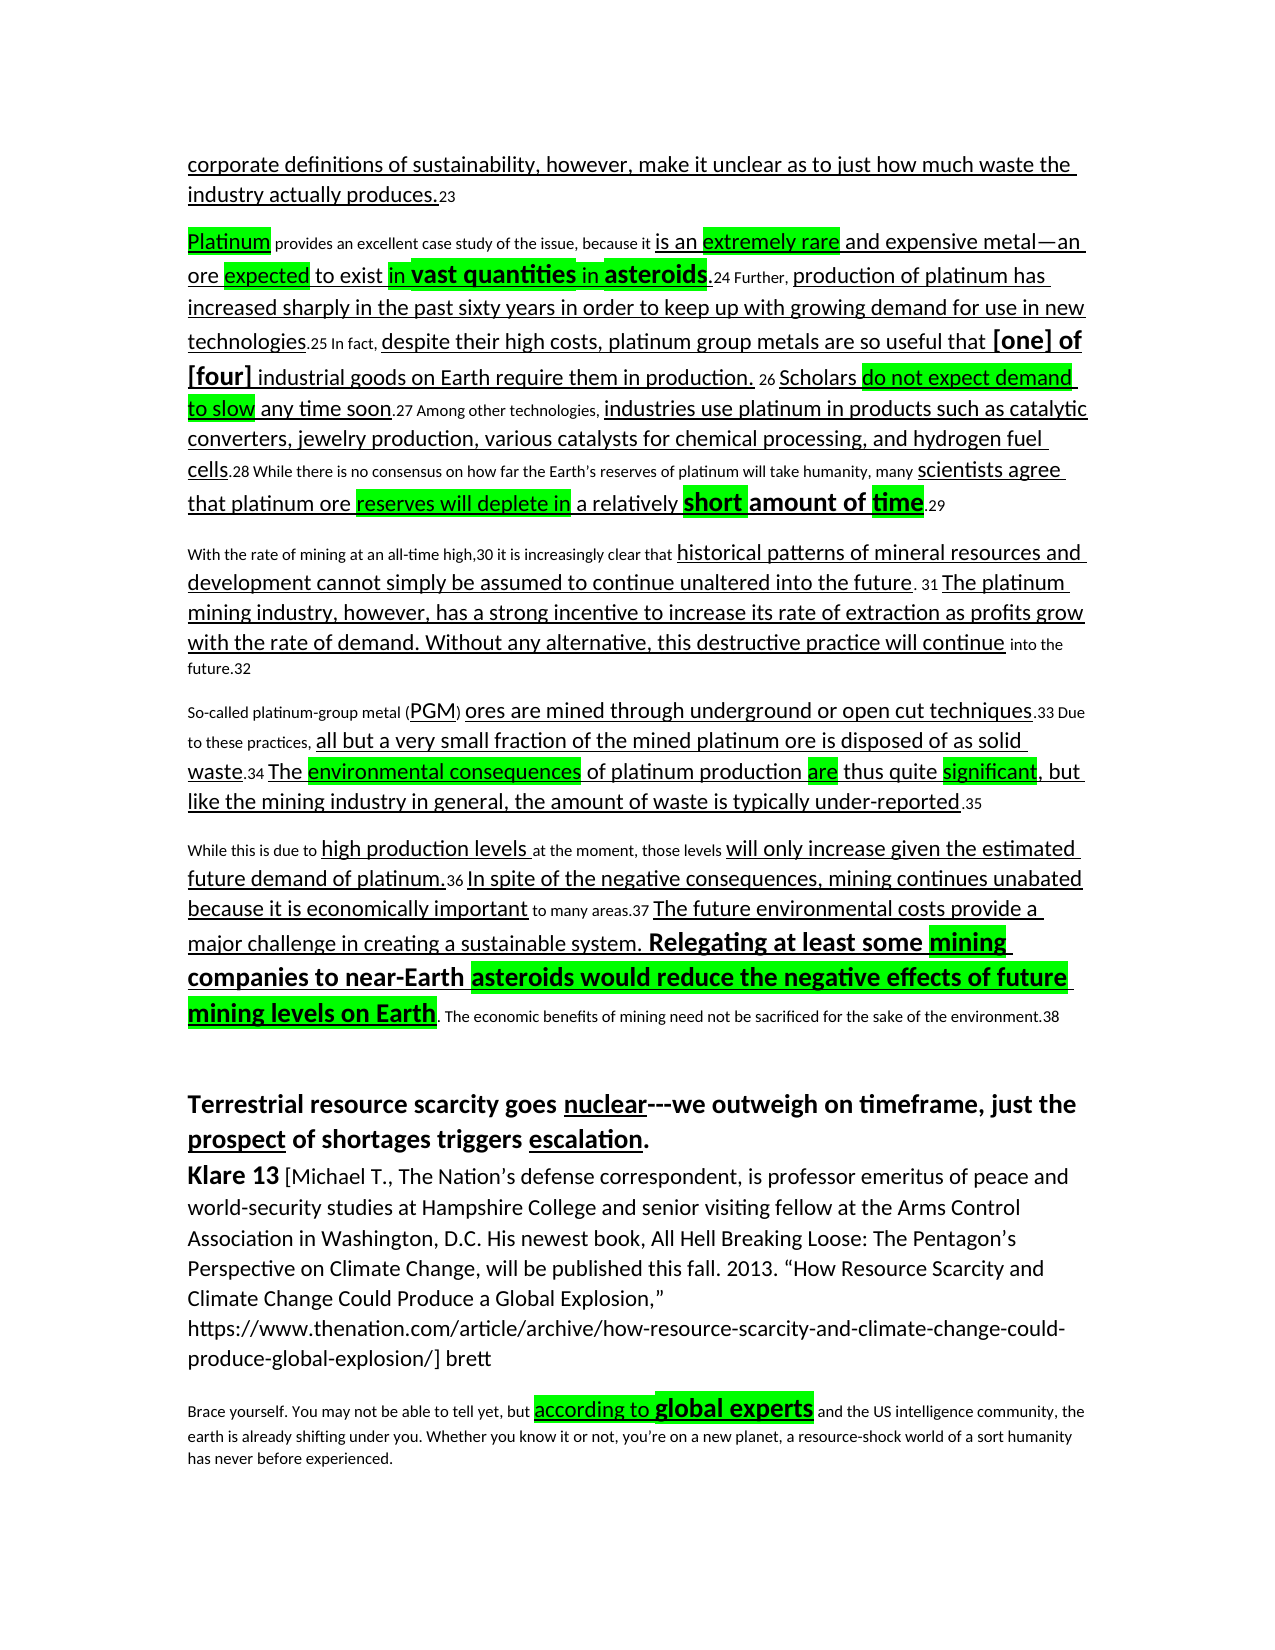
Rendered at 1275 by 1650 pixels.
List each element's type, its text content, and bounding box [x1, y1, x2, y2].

text So-called platinum-group metal (PGM) ores are mined through underground or open cut techniques.33 Due to these practices, all but a very small fraction of the mined platinum ore is disposed of as solid waste.34 The environmental consequences of platinum production are thus quite significant, but like the mining industry in general, the amount of waste is typically under-reported.35 [187, 696, 1087, 815]
text Platinum provides an excellent case study of the issue, because it is an extremely rare and expensive metal—an ore expected to exist in vast quantities in asteroids.24 Further, production of platinum has increased sharply in the past sixty years in order to keep up with growing demand for use in new technologies.25 In fact, despite their high costs, platinum group metals are so useful that [one] of [four] industrial goods on Earth require them in production. 26 Scholars do not expect demand to slow any time soon.27 Among other technologies, industries use platinum in products such as catalytic converters, jewelry production, various catalysts for chemical processing, and hydrogen fuel cells.28 While there is no consensus on how far the Earth’s reserves of platinum will take humanity, many scientists agree that platinum ore reserves will deplete in a relatively short amount of time.29 [187, 227, 1087, 518]
text With the rate of mining at an all-time high,30 it is increasingly clear that historical patterns of mineral resources and development cannot simply be assumed to continue unaltered into the future. 31 The platinum mining industry, however, has a strong incentive to increase its rate of extraction as profits grow with the rate of demand. Without any alternative, this destructive practice will continue into the future.32 [187, 538, 1087, 678]
text While this is due to high production levels at the moment, those levels will only increase given the estimated future demand of platinum.36 In spite of the negative consequences, mining continues unabated because it is economically important to many areas.37 The future environmental costs provide a major challenge in creating a sustainable system. Relegating at least some mining companies to near-Earth asteroids would reduce the negative effects of future mining levels on Earth. The economic benefits of mining need not be sacrificed for the sake of the environment.38 [187, 834, 1087, 1029]
text Klare 13 [Michael T., The Nation’s defense correspondent, is professor emeritus of peace and world-security studies at Hampshire College and senior visiting fellow at the Arms Control Association in Washington, D.C. His newest book, All Hell Breaking Loose: The Pentagon’s Perspective on Climate Change, will be published this fall. 2013. “How Resource Scarcity and Climate Change Could Produce a Global Explosion,” https://www.thenation.com/article/archive/how-resource-scarcity-and-climate-change-could-produce-global-explosion/] brett [187, 1158, 1087, 1373]
subtitle Terrestrial resource scarcity goes nuclear---we outweigh on timeframe, just the prospect of shortages triggers escalation. [187, 1087, 1087, 1156]
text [187, 150, 1087, 208]
text Brace yourself. You may not be able to tell yet, but according to global experts and the US intelligence community, the earth is already shifting under you. Whether you know it or not, you’re on a new planet, a resource-shock world of a sort humanity has never before experienced. [187, 1391, 1087, 1468]
